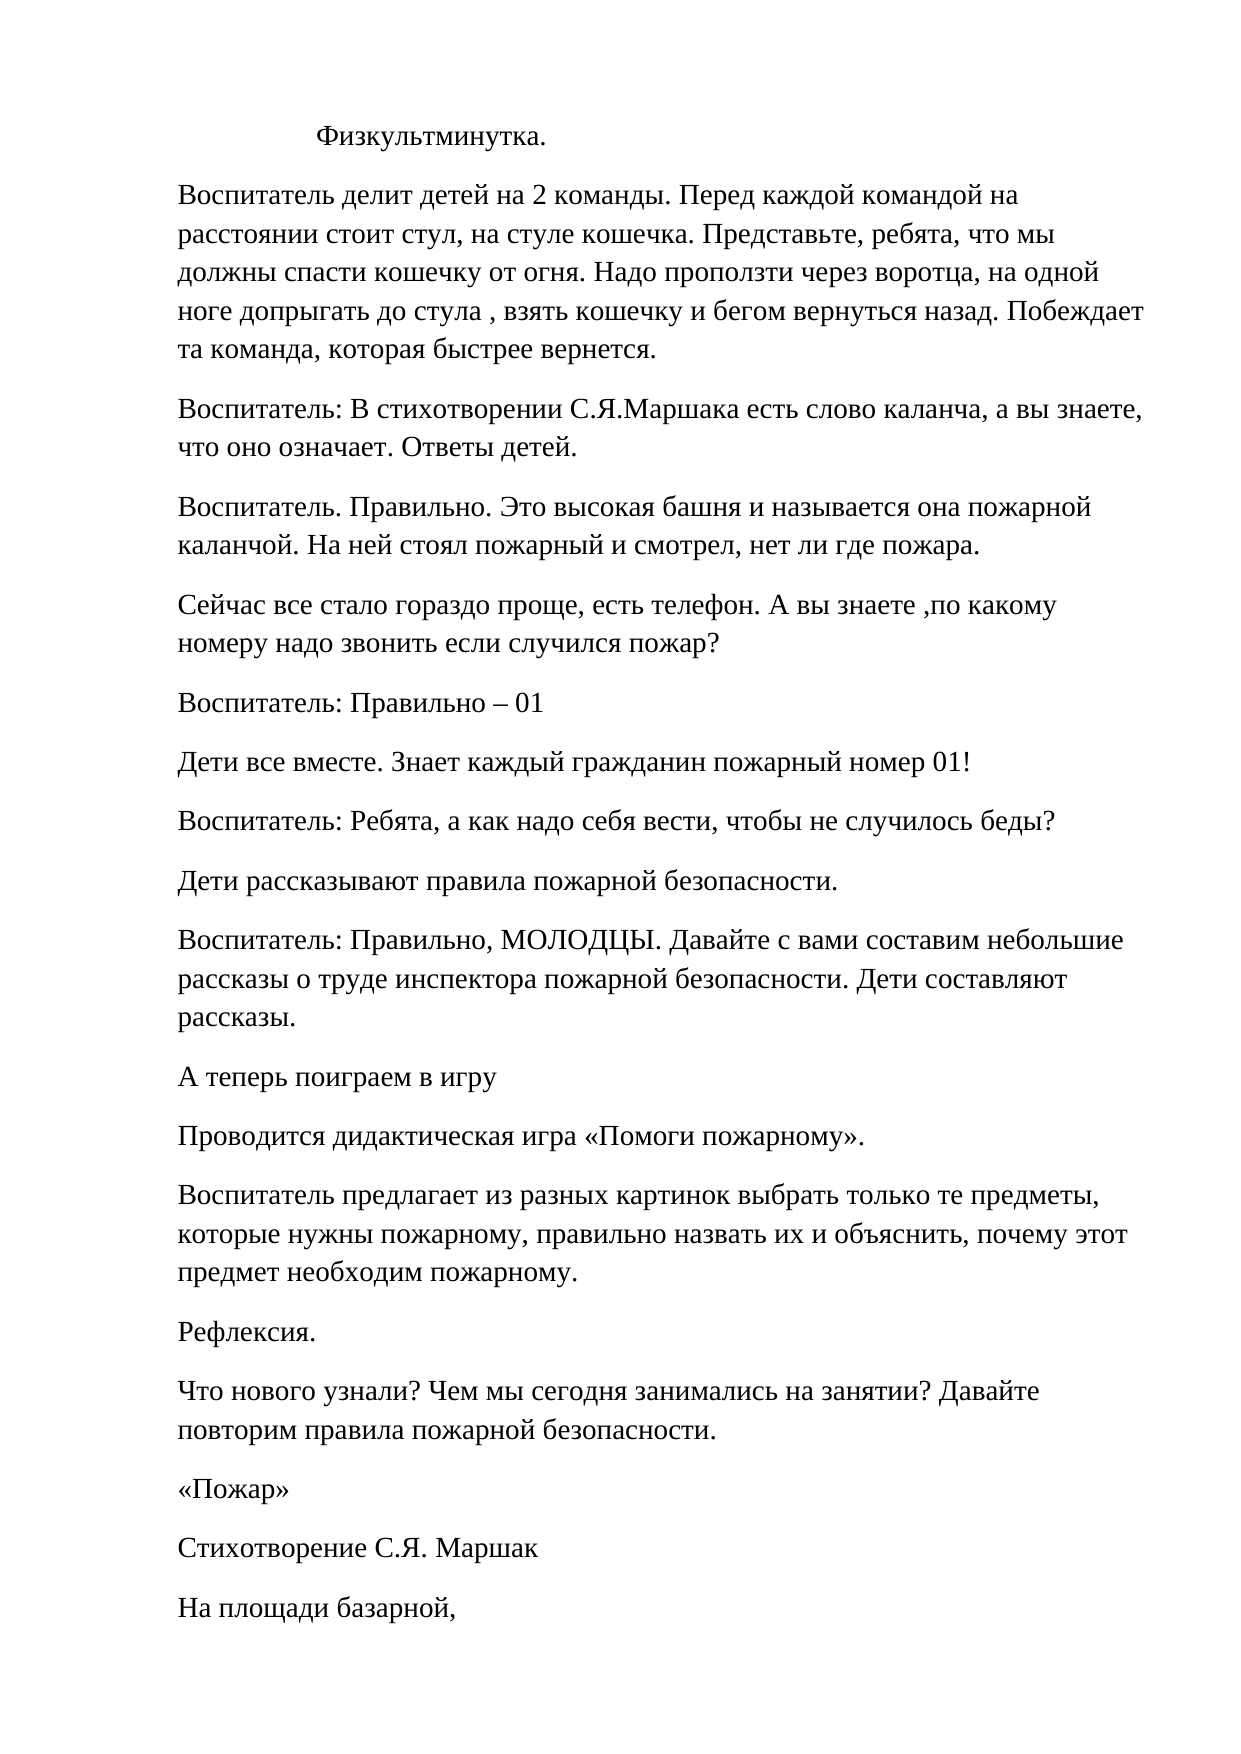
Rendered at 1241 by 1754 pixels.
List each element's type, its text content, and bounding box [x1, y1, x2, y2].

text Рефлексия. [177, 1314, 1152, 1347]
text Воспитатель делит детей на 2 команды. Перед каждой командой на расстоянии стоит стул, на стуле кошечка. Представьте, ребята, что мы должны спасти кошечку от огня. Надо проползти через воротца, на одной ноге допрыгать до стула , взять кошечку и бегом вернуться назад. Побеждает та команда, которая быстрее вернется. [177, 177, 1152, 365]
text Сейчас все стало гораздо проще, есть телефон. А вы знаете ,по какому номеру надо звонить если случился пожар? [177, 587, 1152, 659]
text На площади базарной, [177, 1590, 1152, 1623]
text Воспитатель: В стихотворении С.Я.Маршака есть слово каланча, а вы знаете, что оно означает. Ответы детей. [177, 391, 1152, 463]
text Проводится дидактическая игра «Помоги пожарному». [177, 1118, 1152, 1152]
text Воспитатель: Правильно, МОЛОДЦЫ. Давайте с вами составим небольшие рассказы о труде инспектора пожарной безопасности. Дети составляют рассказы. [177, 922, 1152, 1033]
text Что нового узнали? Чем мы сегодня занимались на занятии? Давайте повторим правила пожарной безопасности. [177, 1373, 1152, 1445]
text «Пожар» [177, 1471, 1152, 1505]
text Воспитатель предлагает из разных картинок выбрать только те предметы, которые нужны пожарному, правильно назвать их и объяснить, почему этот предмет необходим пожарному. [177, 1177, 1152, 1288]
text Воспитатель: Правильно – 01 [177, 685, 1152, 718]
text Физкультминутка. [177, 118, 1152, 152]
text Воспитатель. Правильно. Это высокая башня и называется она пожарной каланчой. На ней стоял пожарный и смотрел, нет ли где пожара. [177, 489, 1152, 561]
text А теперь поиграем в игру [177, 1059, 1152, 1092]
text Воспитатель: Ребята, а как надо себя вести, чтобы не случилось беды? [177, 803, 1152, 837]
text Стихотворение С.Я. Маршак [177, 1531, 1152, 1564]
text Дети все вместе. Знает каждый гражданин пожарный номер 01! [177, 744, 1152, 778]
text Дети рассказывают правила пожарной безопасности. [177, 863, 1152, 896]
